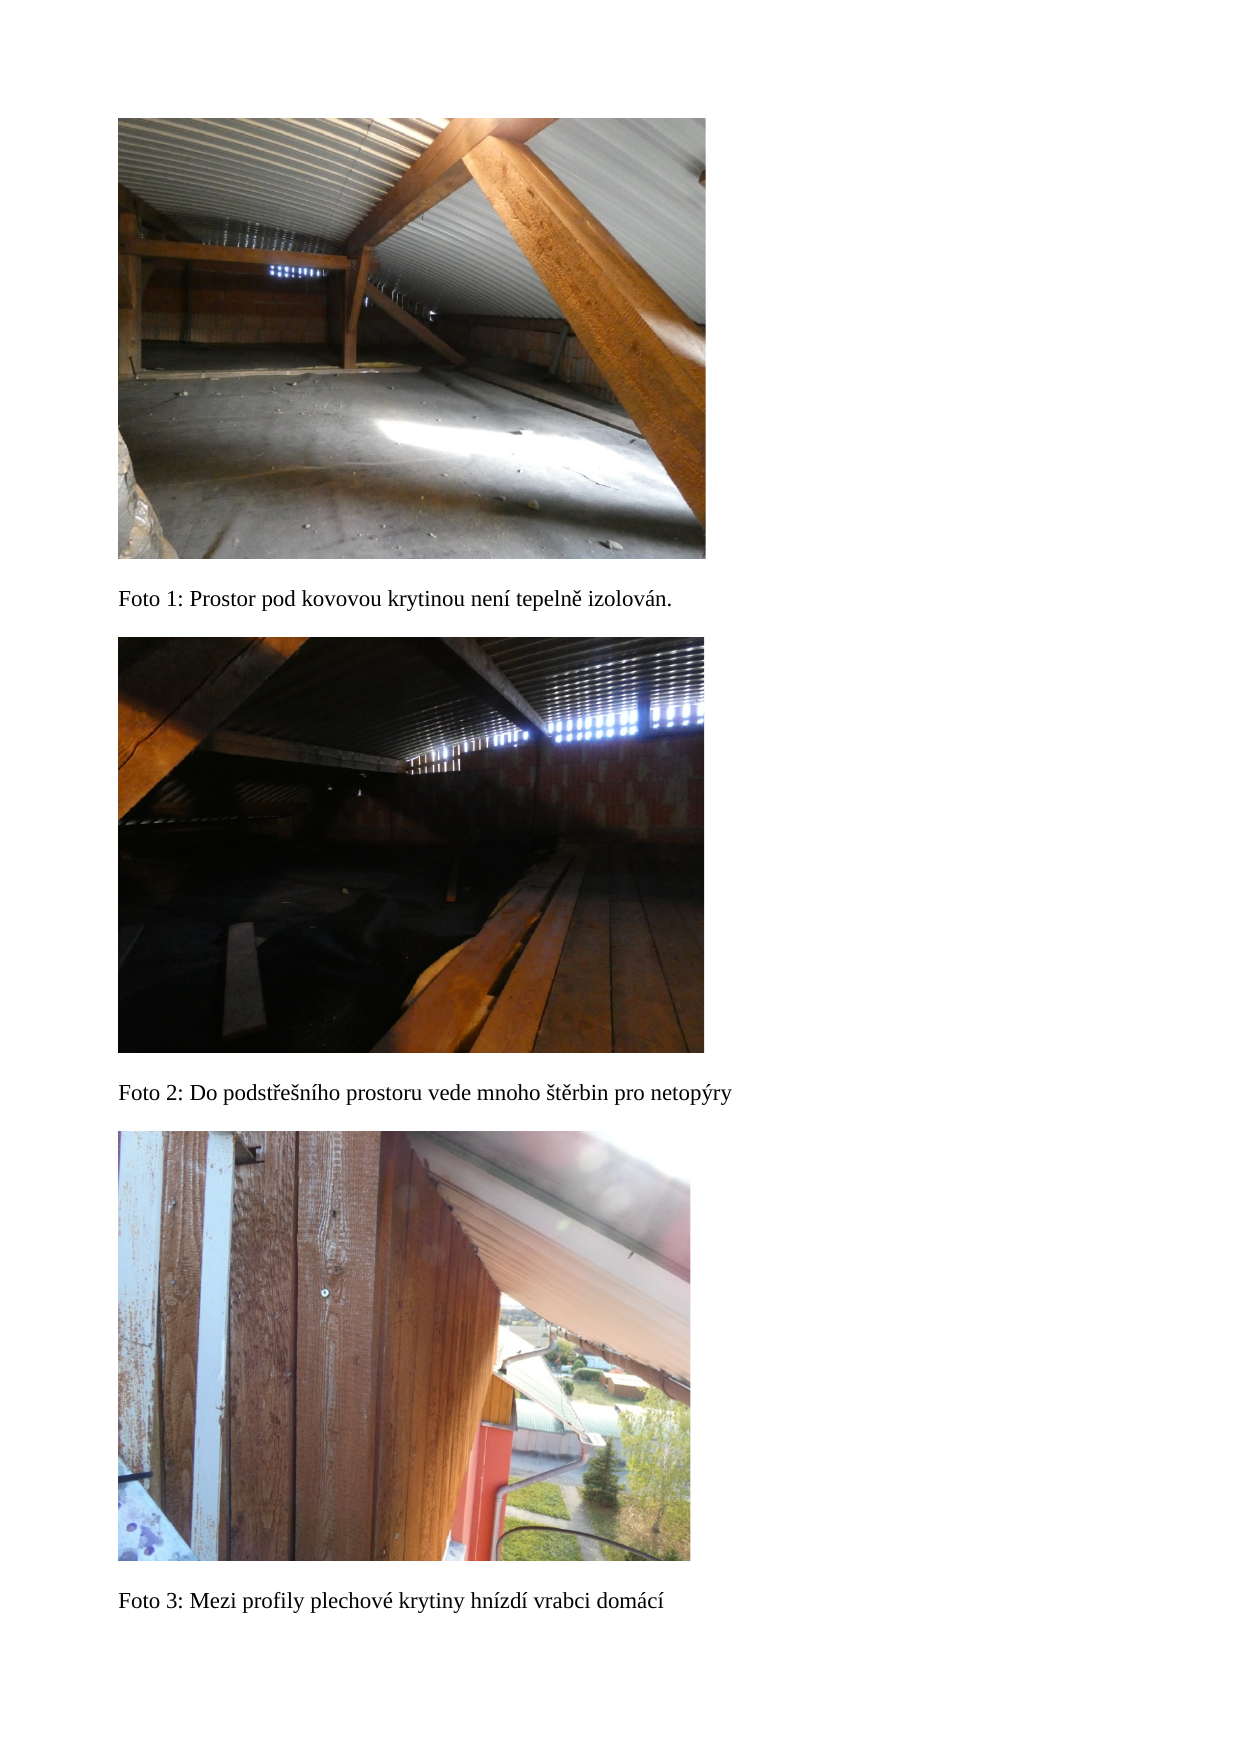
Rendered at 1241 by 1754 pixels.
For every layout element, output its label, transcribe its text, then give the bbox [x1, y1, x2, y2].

text Foto 1: Prostor pod kovovou krytinou není tepelně izolován. [118, 585, 981, 611]
text Foto 2: Do podstřešního prostoru vede mnoho štěrbin pro netopýry [118, 1079, 981, 1105]
picture [118, 637, 705, 1053]
picture [118, 1131, 691, 1561]
text Foto 3: Mezi profily plechové krytiny hnízdí vrabci domácí [118, 1587, 981, 1613]
picture [118, 118, 706, 559]
